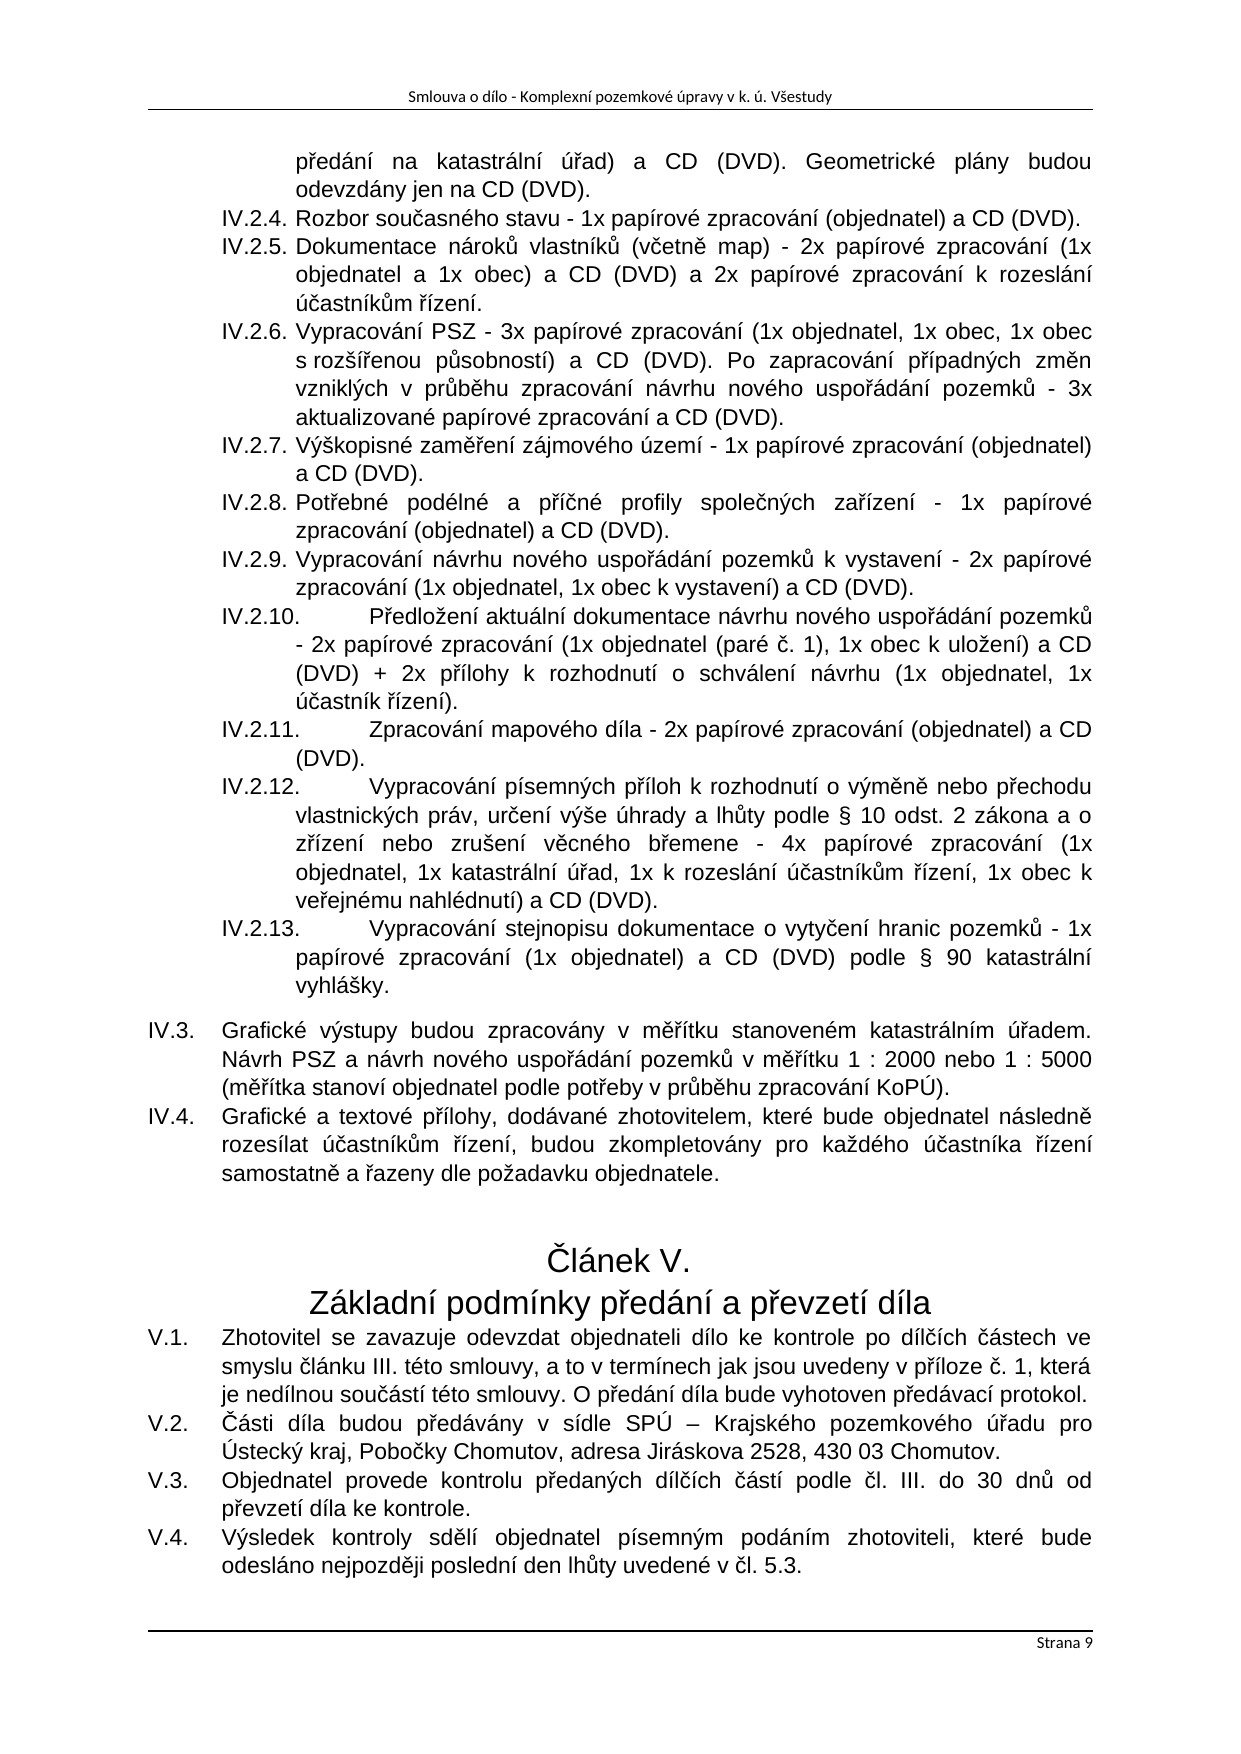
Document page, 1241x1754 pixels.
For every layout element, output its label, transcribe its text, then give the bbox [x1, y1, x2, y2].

text Vypracování PSZ - 3x papírové zpracování (1x objednatel, 1x obec, 1x obec s rozšířenou působností) a CD (DVD). Po zapracování případných změn vzniklých v průběhu zpracování návrhu nového uspořádání pozemků - 3x aktualizované papírové zpracování a CD (DVD). [221, 318, 1093, 430]
list Grafické výstupy budou zpracovány v měřítku stanoveném katastrálním úřadem. Návrh PSZ a návrh nového uspořádání pozemků v měřítku 1 : 2000 nebo 1 : 5000 (měřítka stanoví objednatel podle potřeby v průběhu zpracování KoPÚ). [148, 1017, 1093, 1101]
text Vypracování stejnopisu dokumentace o vytyčení hranic pozemků - 1x papírové zpracování (1x objednatel) a CD (DVD) podle § 90 katastrální vyhlášky. [221, 915, 1093, 999]
text Předložení aktuální dokumentace návrhu nového uspořádání pozemků - 2x papírové zpracování (1x objednatel (paré č. 1), 1x obec k uložení) a CD (DVD) + 2x přílohy k rozhodnutí o schválení návrhu (1x objednatel, 1x účastník řízení). [221, 603, 1093, 714]
list Objednatel provede kontrolu předaných dílčích částí podle čl. III. do 30 dnů od převzetí díla ke kontrole. [148, 1467, 1093, 1521]
text Vypracování návrhu nového uspořádání pozemků k vystavení - 2x papírové zpracování (1x objednatel, 1x obec k vystavení) a CD (DVD). [221, 546, 1093, 601]
list Grafické a textové přílohy, dodávané zhotovitelem, které bude objednatel následně rozesílat účastníkům řízení, budou zkompletovány pro každého účastníka řízení samostatně a řazeny dle požadavku objednatele. [148, 1103, 1093, 1186]
text Rozbor současného stavu - 1x papírové zpracování (objednatel) a CD (DVD). [221, 204, 1093, 231]
list Části díla budou předávány v sídle SPÚ – Krajského pozemkového úřadu pro Ústecký kraj, Pobočky Chomutov, adresa Jiráskova 2528, 430 03 Chomutov. [148, 1410, 1093, 1464]
subtitle Základní podmínky předání a převzetí díla [148, 1241, 1093, 1321]
text Dokumentace nároků vlastníků (včetně map) - 2x papírové zpracování (1x objednatel a 1x obec) a CD (DVD) a 2x papírové zpracování k rozeslání účastníkům řízení. [221, 233, 1093, 316]
text Potřebné podélné a příčné profily společných zařízení - 1x papírové zpracování (objednatel) a CD (DVD). [221, 489, 1093, 544]
text Vypracování písemných příloh k rozhodnutí o výměně nebo přechodu vlastnických práv, určení výše úhrady a lhůty podle § 10 odst. 2 zákona a o zřízení nebo zrušení věcného břemene - 4x papírové zpracování (1x objednatel, 1x katastrální úřad, 1x k rozeslání účastníkům řízení, 1x obec k veřejnému nahlédnutí) a CD (DVD). [221, 773, 1093, 913]
list Zhotovitel se zavazuje odevzdat objednateli dílo ke kontrole po dílčích částech ve smyslu článku III. této smlouvy, a to v termínech jak jsou uvedeny v příloze č. 1, která je nedílnou součástí této smlouvy. O předání díla bude vyhotoven předávací protokol. [148, 1324, 1093, 1408]
text Zpracování mapového díla - 2x papírové zpracování (objednatel) a CD (DVD). [221, 716, 1093, 771]
list Výsledek kontroly sdělí objednatel písemným podáním zhotoviteli, které bude odesláno nejpozději poslední den lhůty uvedené v čl. 5.3. [148, 1523, 1093, 1578]
text Výškopisné zaměření zájmového území - 1x papírové zpracování (objednatel) a CD (DVD). [221, 432, 1093, 487]
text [221, 148, 1093, 202]
